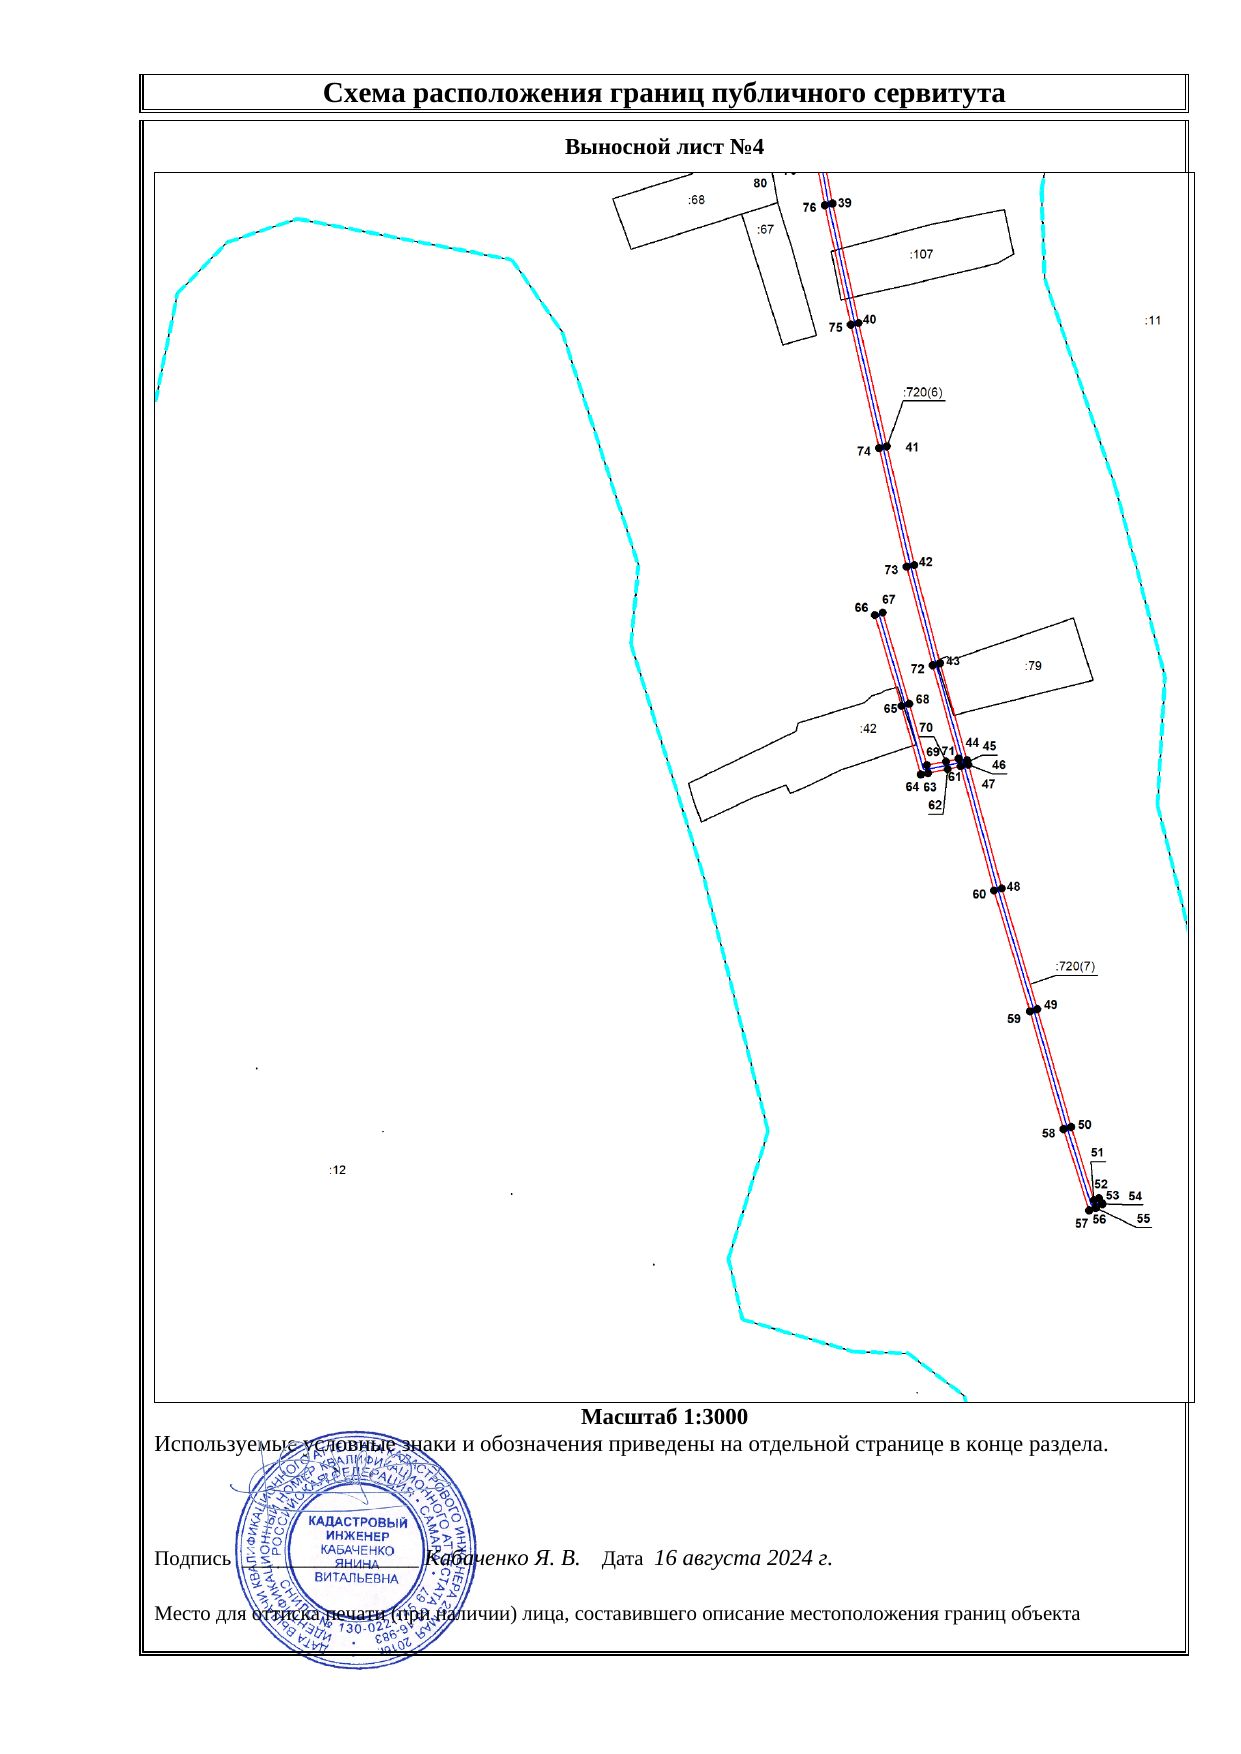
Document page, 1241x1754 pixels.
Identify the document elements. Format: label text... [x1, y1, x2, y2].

picture [155, 173, 1188, 1402]
picture [230, 1439, 461, 1538]
table_cell Подпись _________________ Кабаченко Я. В. Дата 16 августа 2024 г. Место для оттиска печати (при наличии) лица, составившего описание местоположения границ объекта [144, 1538, 1185, 1651]
table_cell Используемые условные знаки и обозначения приведены на отдельной странице в конце раздела. [144, 1430, 1185, 1538]
picture [231, 1656, 481, 1673]
table_cell Масштаб 1:3000 [144, 1403, 1185, 1430]
table_header Выносной лист №4 [144, 121, 1185, 159]
table_cell [144, 160, 1185, 1403]
